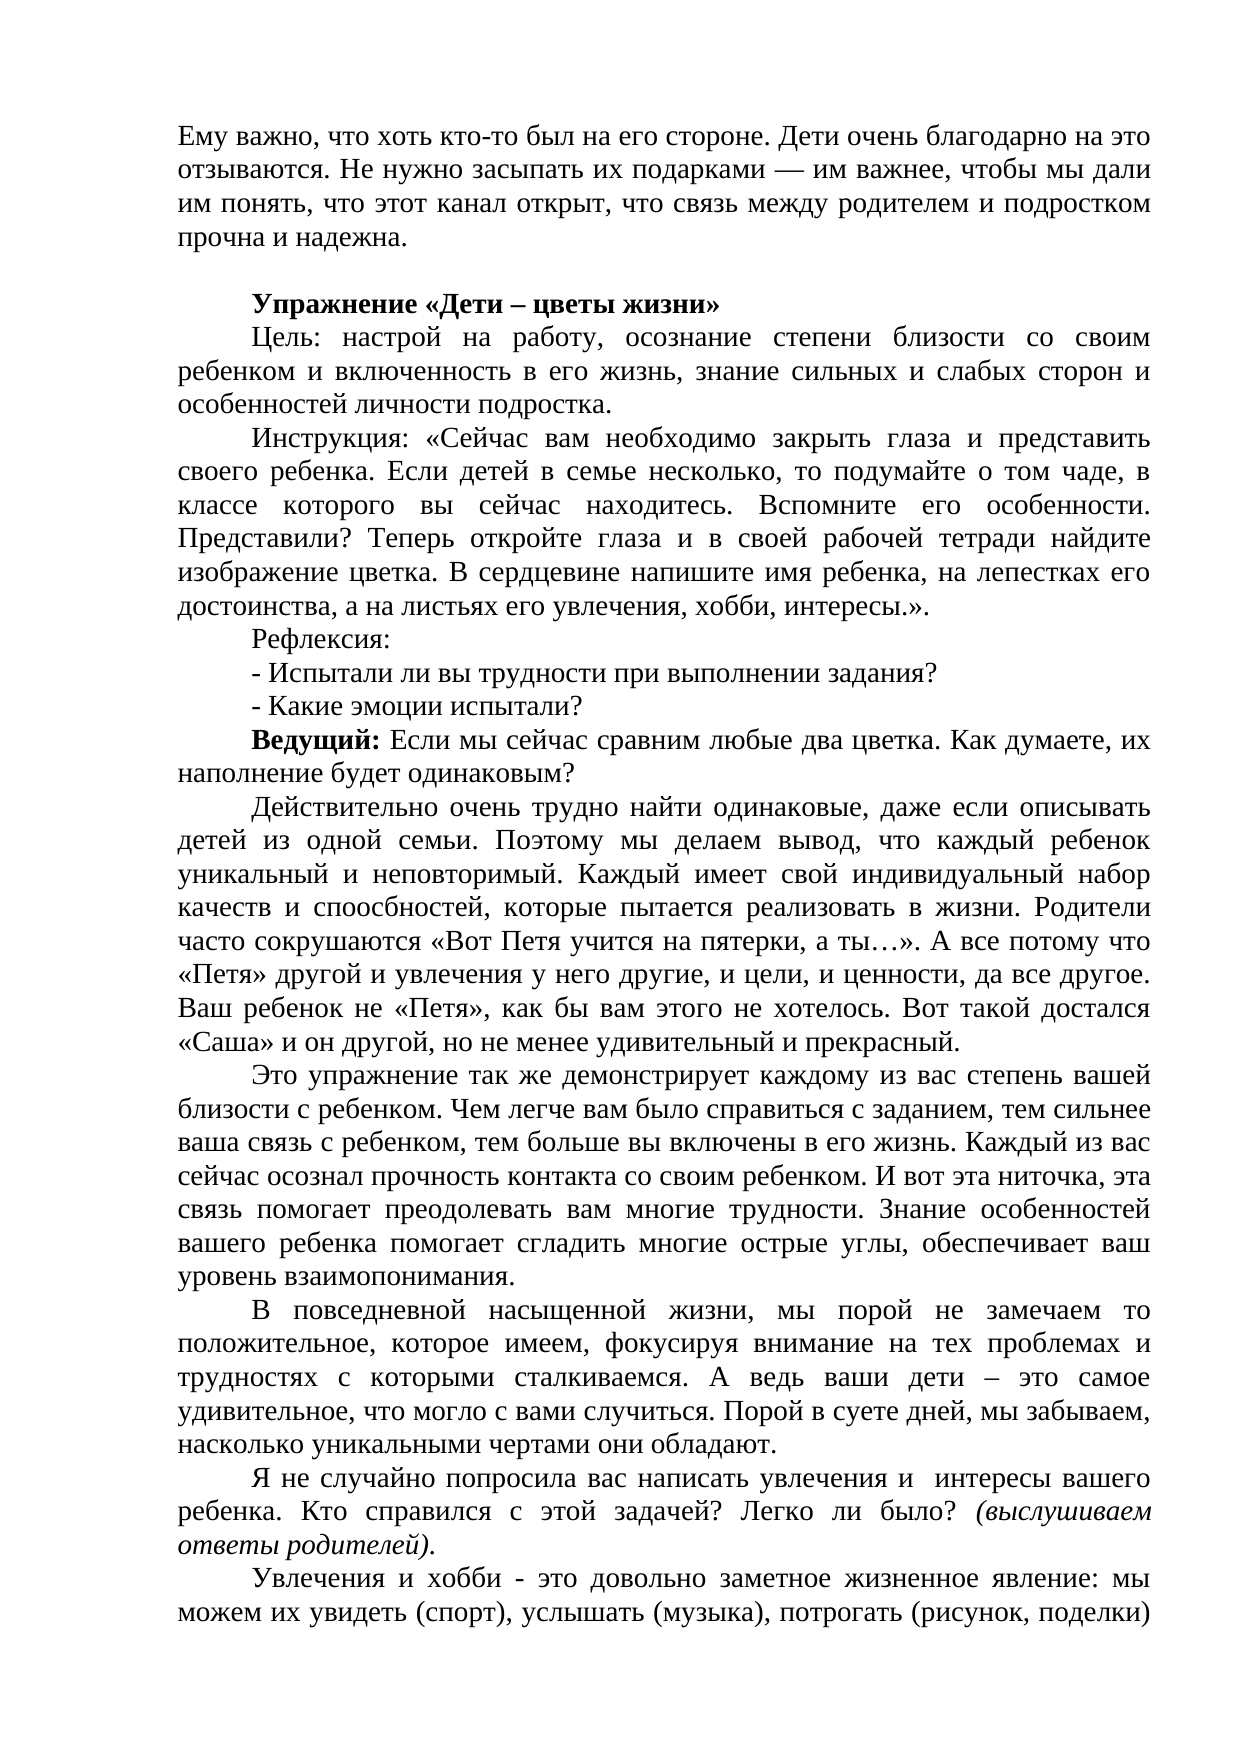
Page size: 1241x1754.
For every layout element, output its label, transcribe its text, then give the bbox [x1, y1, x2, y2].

text Действительно очень трудно найти одинаковые, даже если описывать детей из одной семьи. Поэтому мы делаем вывод, что каждый ребенок уникальный и неповторимый. Каждый имеет свой индивидуальный набор качеств и споосбностей, которые пытается реализовать в жизни. Родители часто сокрушаются «Вот Петя учится на пятерки, а ты…». А все потому что «Петя» другой и увлечения у него другие, и цели, и ценности, да все другое. Ваш ребенок не «Петя», как бы вам этого не хотелось. Вот такой достался «Саша» и он другой, но не менее удивительный и прекрасный. [177, 789, 1152, 1057]
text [177, 118, 1152, 252]
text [177, 1560, 1152, 1627]
text Рефлексия: [177, 621, 1152, 655]
text - Испытали ли вы трудности при выполнении задания? [177, 655, 1152, 688]
text Цель: настрой на работу, осознание степени близости со своим ребенком и включенность в его жизнь, знание сильных и слабых сторон и особенностей личности подростка. [177, 319, 1152, 420]
text Упражнение «Дети – цветы жизни» [177, 286, 1152, 319]
text Ведущий: Если мы сейчас сравним любые два цветка. Как думаете, их наполнение будет одинаковым? [177, 722, 1152, 789]
text - Какие эмоции испытали? [177, 688, 1152, 722]
text В повседневной насыщенной жизни, мы порой не замечаем то положительное, которое имеем, фокусируя внимание на тех проблемах и трудностях с которыми сталкиваемся. А ведь ваши дети – это самое удивительное, что могло с вами случиться. Порой в суете дней, мы забываем, насколько уникальными чертами они обладают. [177, 1292, 1152, 1460]
text Это упражнение так же демонстрирует каждому из вас степень вашей близости с ребенком. Чем легче вам было справиться с заданием, тем сильнее ваша связь с ребенком, тем больше вы включены в его жизнь. Каждый из вас сейчас осознал прочность контакта со своим ребенком. И вот эта ниточка, эта связь помогает преодолевать вам многие трудности. Знание особенностей вашего ребенка помогает сгладить многие острые углы, обеспечивает ваш уровень взаимопонимания. [177, 1057, 1152, 1292]
text Инструкция: «Сейчас вам необходимо закрыть глаза и представить своего ребенка. Если детей в семье несколько, то подумайте о том чаде, в классе которого вы сейчас находитесь. Вспомните его особенности. Представили? Теперь откройте глаза и в своей рабочей тетради найдите изображение цветка. В сердцевине напишите имя ребенка, на лепестках его достоинства, а на листьях его увлечения, хобби, интересы.». [177, 420, 1152, 621]
text Я не случайно попросила вас написать увлечения и интересы вашего ребенка. Кто справился с этой задачей? Легко ли было? (выслушиваем ответы родителей). [177, 1460, 1152, 1560]
